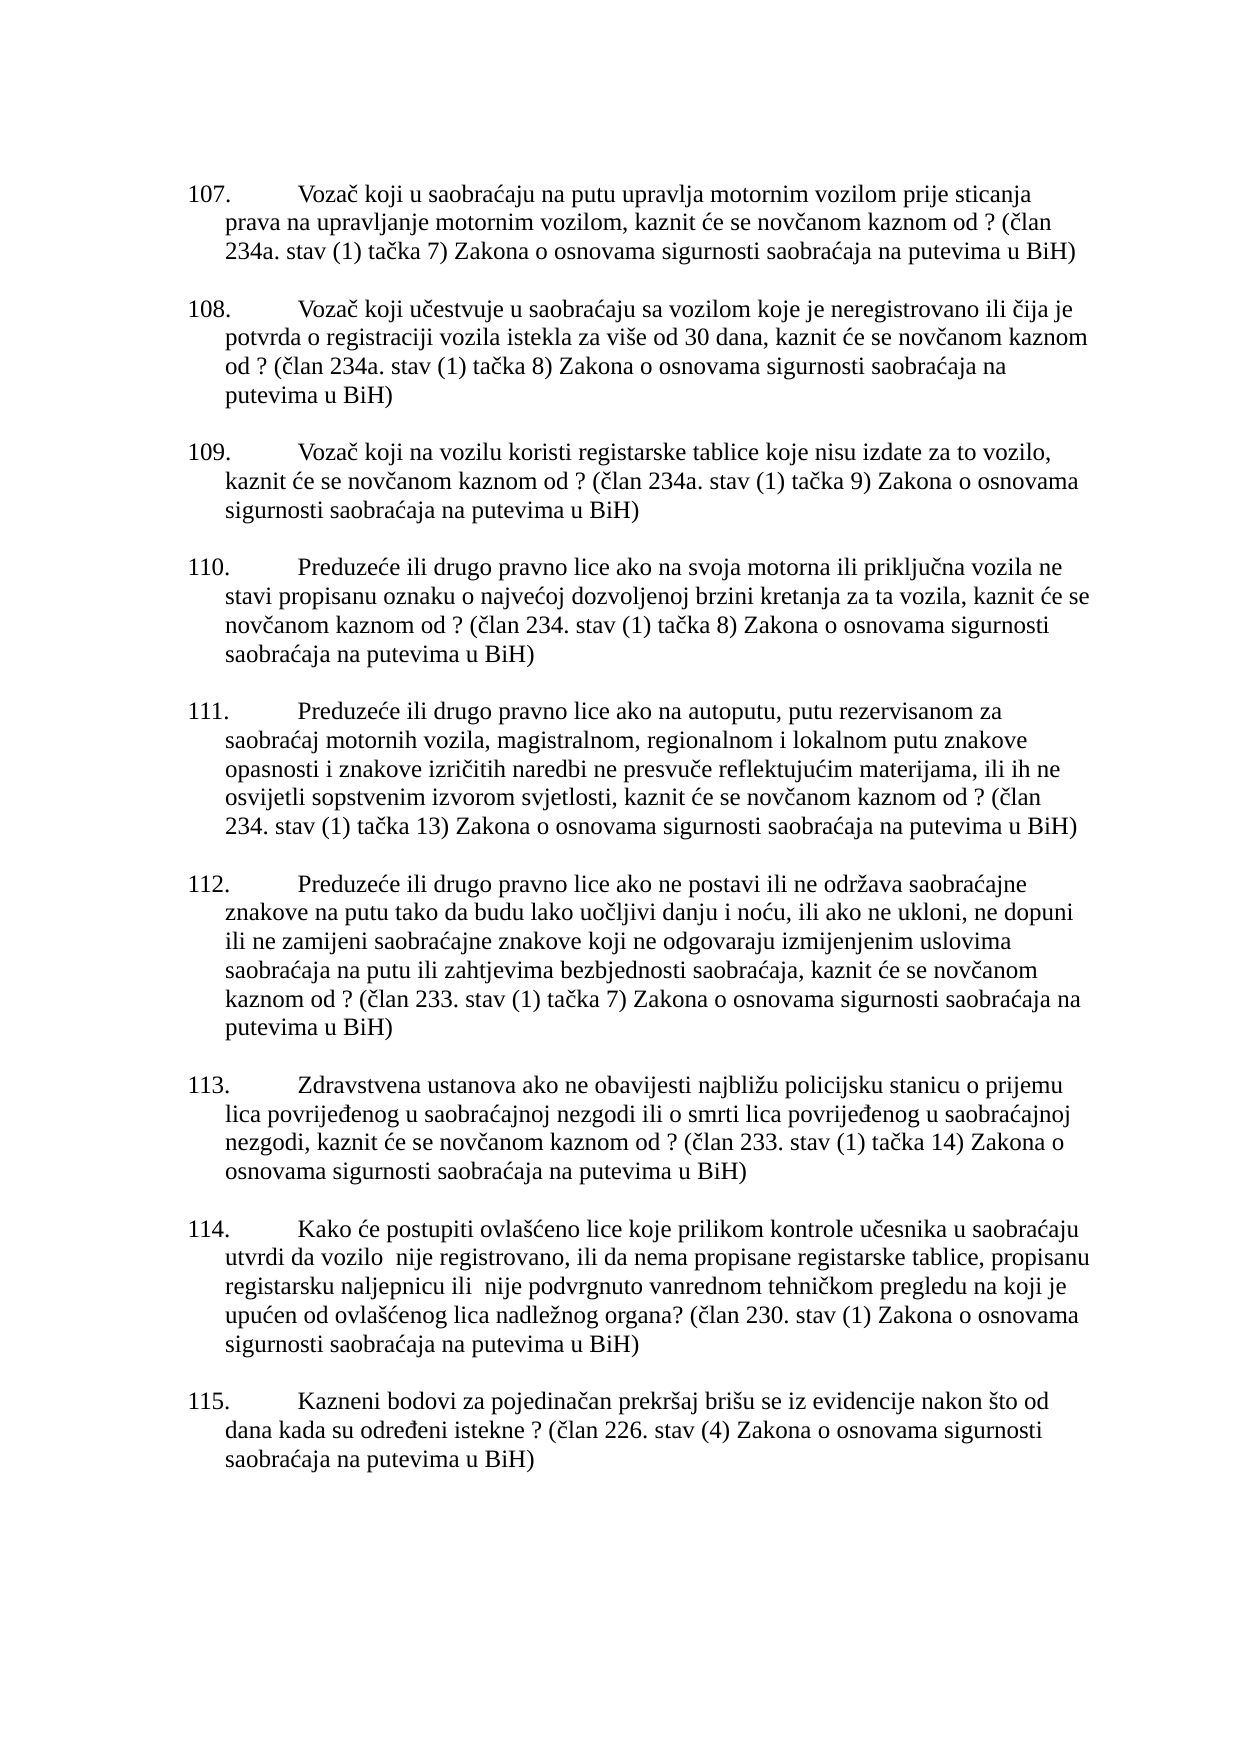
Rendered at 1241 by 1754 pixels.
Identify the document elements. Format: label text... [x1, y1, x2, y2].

list Kako će postupiti ovlašćeno lice koje prilikom kontrole učesnika u saobraćaju utvrdi da vozilo nije registrovano, ili da nema propisane registarske tablice, propisanu registarsku naljepnicu ili nije podvrgnuto vanrednom tehničkom pregledu na koji je upućen od ovlašćenog lica nadležnog organa? (član 230. stav (1) Zakona o osnovama sigurnosti saobraćaja na putevima u BiH) [187, 1214, 1090, 1357]
list Preduzeće ili drugo pravno lice ako ne postavi ili ne održava saobraćajne znakove na putu tako da budu lako uočljivi danju i noću, ili ako ne ukloni, ne dopuni ili ne zamijeni saobraćajne znakove koji ne odgovaraju izmijenjenim uslovima saobraćaja na putu ili zahtjevima bezbjednosti saobraćaja, kaznit će se novčanom kaznom od ? (član 233. stav (1) tačka 7) Zakona o osnovama sigurnosti saobraćaja na putevima u BiH) [187, 869, 1090, 1041]
list Preduzeće ili drugo pravno lice ako na autoputu, putu rezervisanom za saobraćaj motornih vozila, magistralnom, regionalnom i lokalnom putu znakove opasnosti i znakove izričitih naredbi ne presvuče reflektujućim materijama, ili ih ne osvijetli sopstvenim izvorom svjetlosti, kaznit će se novčanom kaznom od ? (član 234. stav (1) tačka 13) Zakona o osnovama sigurnosti saobraćaja na putevima u BiH) [187, 696, 1090, 840]
list Zdravstvena ustanova ako ne obavijesti najbližu policijsku stanicu o prijemu lica povrijeđenog u saobraćajnoj nezgodi ili o smrti lica povrijeđenog u saobraćajnoj nezgodi, kaznit će se novčanom kaznom od ? (član 233. stav (1) tačka 14) Zakona o osnovama sigurnosti saobraćaja na putevima u BiH) [187, 1070, 1090, 1185]
list Vozač koji učestvuje u saobraćaju sa vozilom koje je neregistrovano ili čija je potvrda o registraciji vozila istekla za više od 30 dana, kaznit će se novčanom kaznom od ? (član 234a. stav (1) tačka 8) Zakona o osnovama sigurnosti saobraćaja na putevima u BiH) [187, 294, 1090, 409]
list Preduzeće ili drugo pravno lice ako na svoja motorna ili priključna vozila ne stavi propisanu oznaku o najvećoj dozvoljenoj brzini kretanja za ta vozila, kaznit će se novčanom kaznom od ? (član 234. stav (1) tačka 8) Zakona o osnovama sigurnosti saobraćaja na putevima u BiH) [187, 552, 1090, 667]
list Vozač koji u saobraćaju na putu upravlja motornim vozilom prije sticanja prava na upravljanje motornim vozilom, kaznit će se novčanom kaznom od ? (član 234a. stav (1) tačka 7) Zakona o osnovama sigurnosti saobraćaja na putevima u BiH) [187, 179, 1090, 265]
list Vozač koji na vozilu koristi registarske tablice koje nisu izdate za to vozilo, kaznit će se novčanom kaznom od ? (član 234a. stav (1) tačka 9) Zakona o osnovama sigurnosti saobraćaja na putevima u BiH) [187, 437, 1090, 524]
list Kazneni bodovi za pojedinačan prekršaj brišu se iz evidencije nakon što od dana kada su određeni istekne ? (član 226. stav (4) Zakona o osnovama sigurnosti saobraćaja na putevima u BiH) [187, 1386, 1090, 1472]
